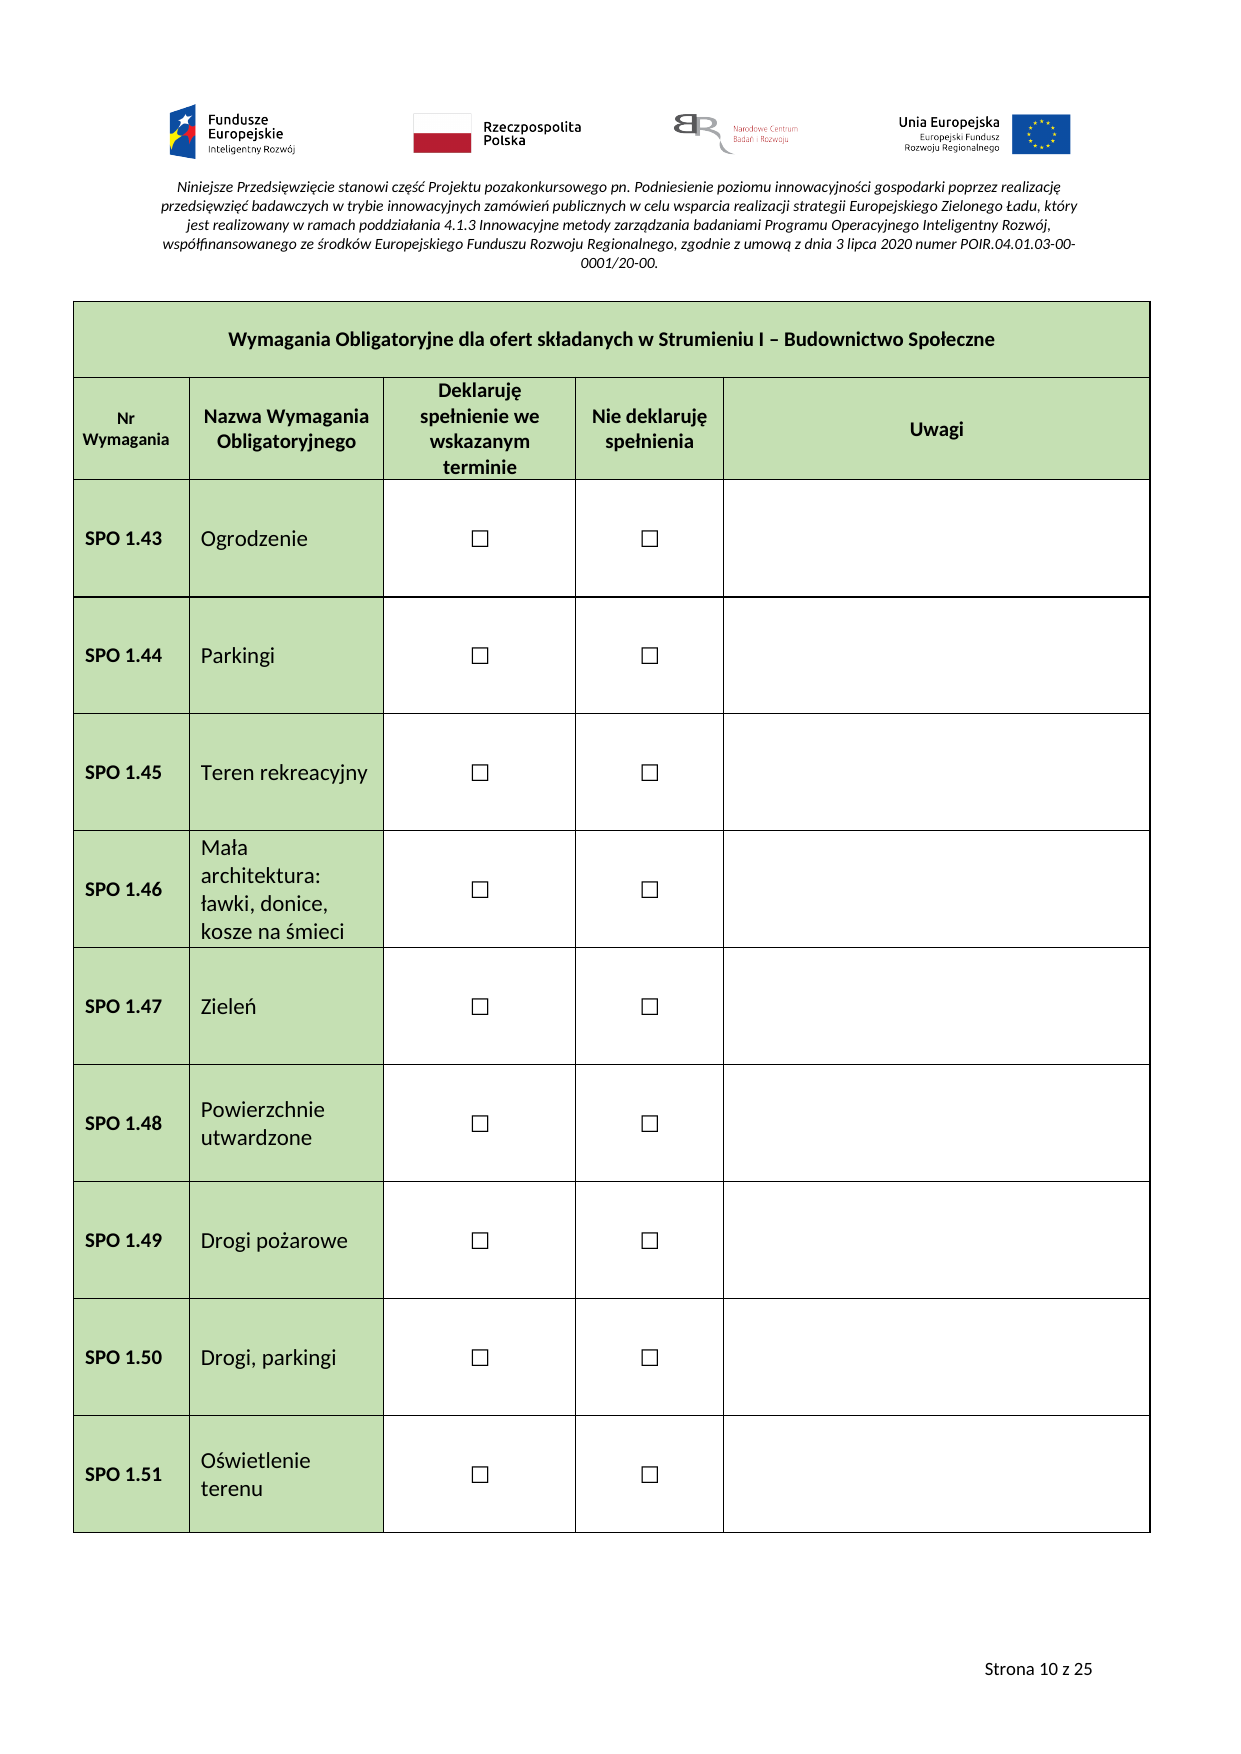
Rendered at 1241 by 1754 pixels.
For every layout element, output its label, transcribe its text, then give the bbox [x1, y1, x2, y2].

table_cell [724, 1065, 1149, 1181]
table_cell [74, 1416, 189, 1532]
picture [169, 104, 1071, 159]
table_cell Mała architektura: ławki, donice, kosze na śmieci [190, 831, 383, 947]
table_cell Teren rekreacyjny [190, 714, 383, 830]
table_cell Drogi, parkingi [190, 1299, 383, 1415]
table_cell [724, 1416, 1149, 1532]
table_cell [724, 831, 1149, 947]
table_cell [74, 948, 189, 1064]
table_cell Powierzchnie utwardzone [190, 1065, 383, 1181]
table_cell Oświetlenie terenu [190, 1416, 383, 1532]
table_cell [74, 831, 189, 947]
table_cell Nie deklaruję spełnienia [576, 378, 723, 479]
table_cell [74, 480, 189, 596]
table_cell [724, 948, 1149, 1064]
table_cell [74, 598, 189, 713]
table_header Wymagania Obligatoryjne dla ofert składanych w Strumieniu I – Budownictwo Społeczne [74, 302, 1149, 377]
table_cell [74, 714, 189, 830]
table_cell [724, 1299, 1149, 1415]
table_cell [724, 1182, 1149, 1298]
table_cell [724, 480, 1149, 596]
table_cell Uwagi [724, 378, 1149, 479]
table_cell Nr Wymagania [74, 378, 189, 479]
table_cell [724, 598, 1149, 713]
table_cell [74, 1065, 189, 1181]
table_cell Drogi pożarowe [190, 1182, 383, 1298]
table_cell Zieleń [190, 948, 383, 1064]
table_cell [74, 1299, 189, 1415]
table_cell Nazwa Wymagania Obligatoryjnego [190, 378, 383, 479]
table_cell [74, 1182, 189, 1298]
table_cell Deklaruję spełnienie we wskazanym terminie [384, 378, 575, 479]
table_cell Ogrodzenie [190, 480, 383, 596]
table_cell [724, 714, 1149, 830]
table_cell Parkingi [190, 598, 383, 713]
